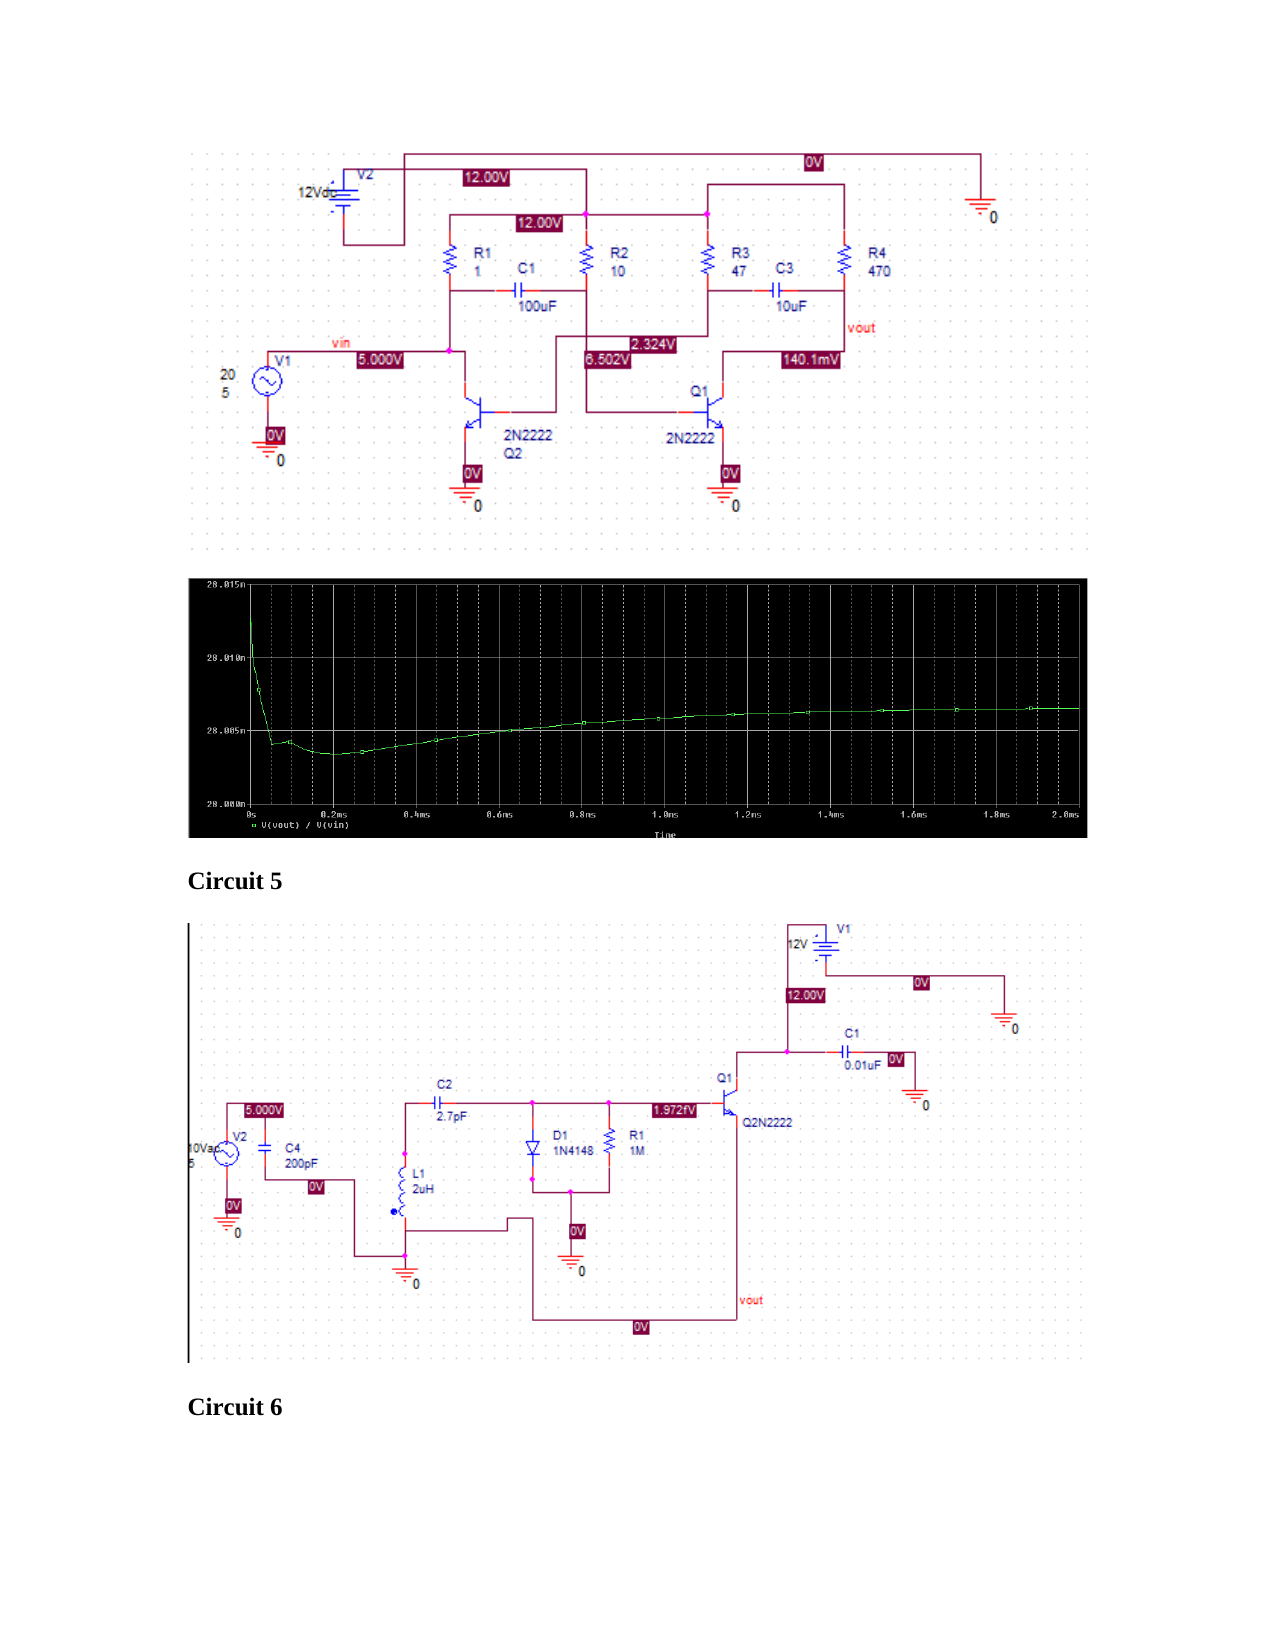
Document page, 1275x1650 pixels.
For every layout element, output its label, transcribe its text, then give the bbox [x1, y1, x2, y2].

text Circuit 5 [187, 866, 1087, 895]
text Circuit 6 [187, 1392, 1087, 1420]
picture [187, 150, 1088, 550]
picture [187, 923, 1088, 1363]
picture [187, 578, 1088, 838]
